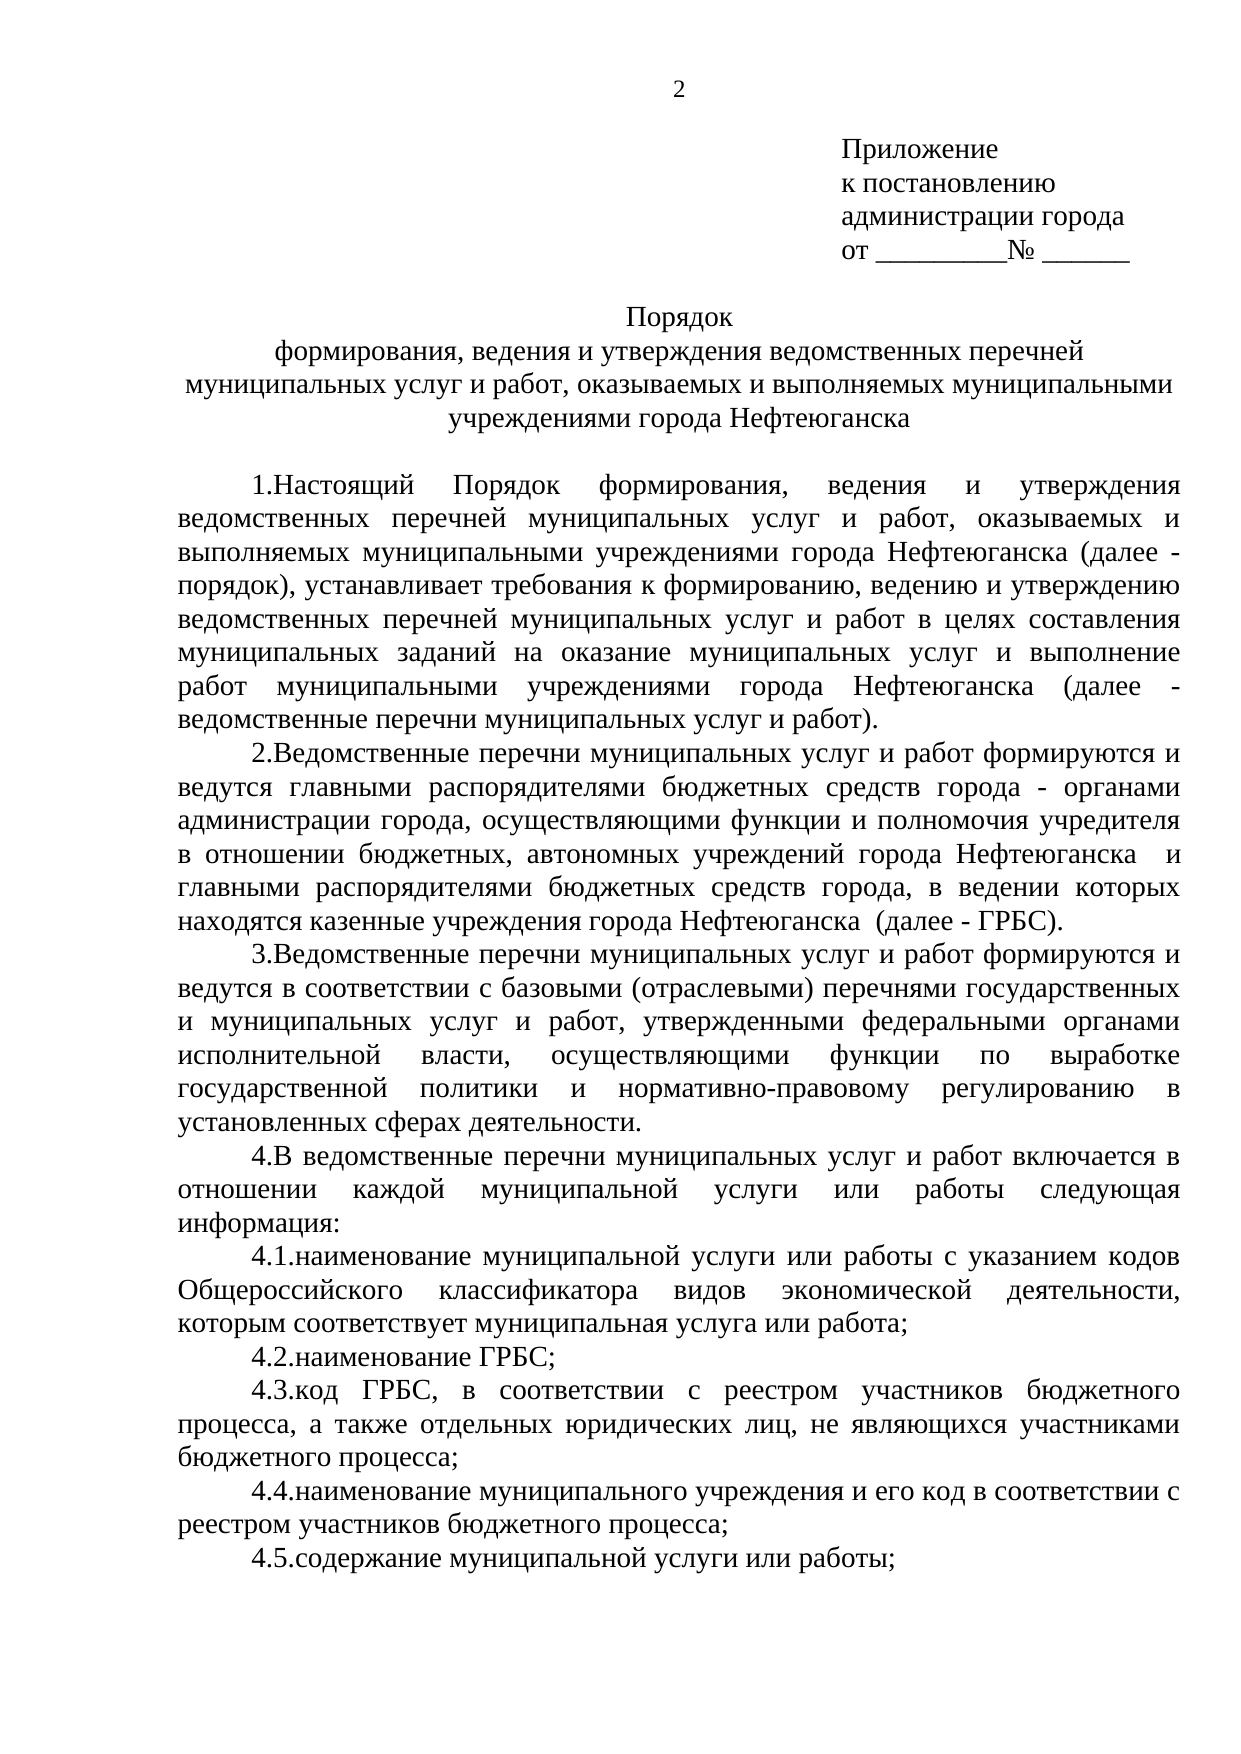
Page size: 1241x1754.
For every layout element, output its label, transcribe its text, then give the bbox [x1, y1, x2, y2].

text 4.В ведомственные перечни муниципальных услуг и работ включается в отношении каждой муниципальной услуги или работы следующая информация: [177, 1138, 1181, 1238]
text 4.4.наименование муниципального учреждения и его код в соответствии с реестром участников бюджетного процесса; [177, 1473, 1181, 1540]
text 4.1.наименование муниципальной услуги или работы с указанием кодов Общероссийского классификатора видов экономической деятельности, которым соответствует муниципальная услуга или работа; [177, 1238, 1181, 1339]
text 4.2.наименование ГРБС; [177, 1339, 1181, 1372]
text 3.Ведомственные перечни муниципальных услуг и работ формируются и ведутся в соответствии с базовыми (отраслевыми) перечнями государственных и муниципальных услуг и работ, утвержденными федеральными органами исполнительной власти, осуществляющими функции по выработке государственной политики и нормативно-правовому регулированию в установленных сферах деятельности. [177, 936, 1181, 1138]
text 4.3.код ГРБС, в соответствии с реестром участников бюджетного процесса, а также отдельных юридических лиц, не являющихся участниками бюджетного процесса; [177, 1372, 1181, 1473]
text администрации города [693, 198, 1181, 232]
text формирования, ведения и утверждения ведомственных перечней муниципальных услуг и работ, оказываемых и выполняемых муниципальными учреждениями города Нефтеюганска [177, 333, 1181, 433]
text к постановлению [767, 165, 1181, 198]
text Порядок [177, 299, 1181, 333]
text от _________№ ______ [693, 232, 1181, 266]
text 4.5.содержание муниципальной услуги или работы; [177, 1540, 1181, 1574]
text Приложение [767, 131, 1181, 165]
text 2.Ведомственные перечни муниципальных услуг и работ формируются и ведутся главными распорядителями бюджетных средств города - органами администрации города, осуществляющими функции и полномочия учредителя в отношении бюджетных, автономных учреждений города Нефтеюганска и главными распорядителями бюджетных средств города, в ведении которых находятся казенные учреждения города Нефтеюганска (далее - ГРБС). [177, 735, 1181, 936]
text 1.Настоящий Порядок формирования, ведения и утверждения ведомственных перечней муниципальных услуг и работ, оказываемых и выполняемых муниципальными учреждениями города Нефтеюганска (далее - порядок), устанавливает требования к формированию, ведению и утверждению ведомственных перечней муниципальных услуг и работ в целях составления муниципальных заданий на оказание муниципальных услуг и выполнение работ муниципальными учреждениями города Нефтеюганска (далее - ведомственные перечни муниципальных услуг и работ). [177, 467, 1181, 735]
